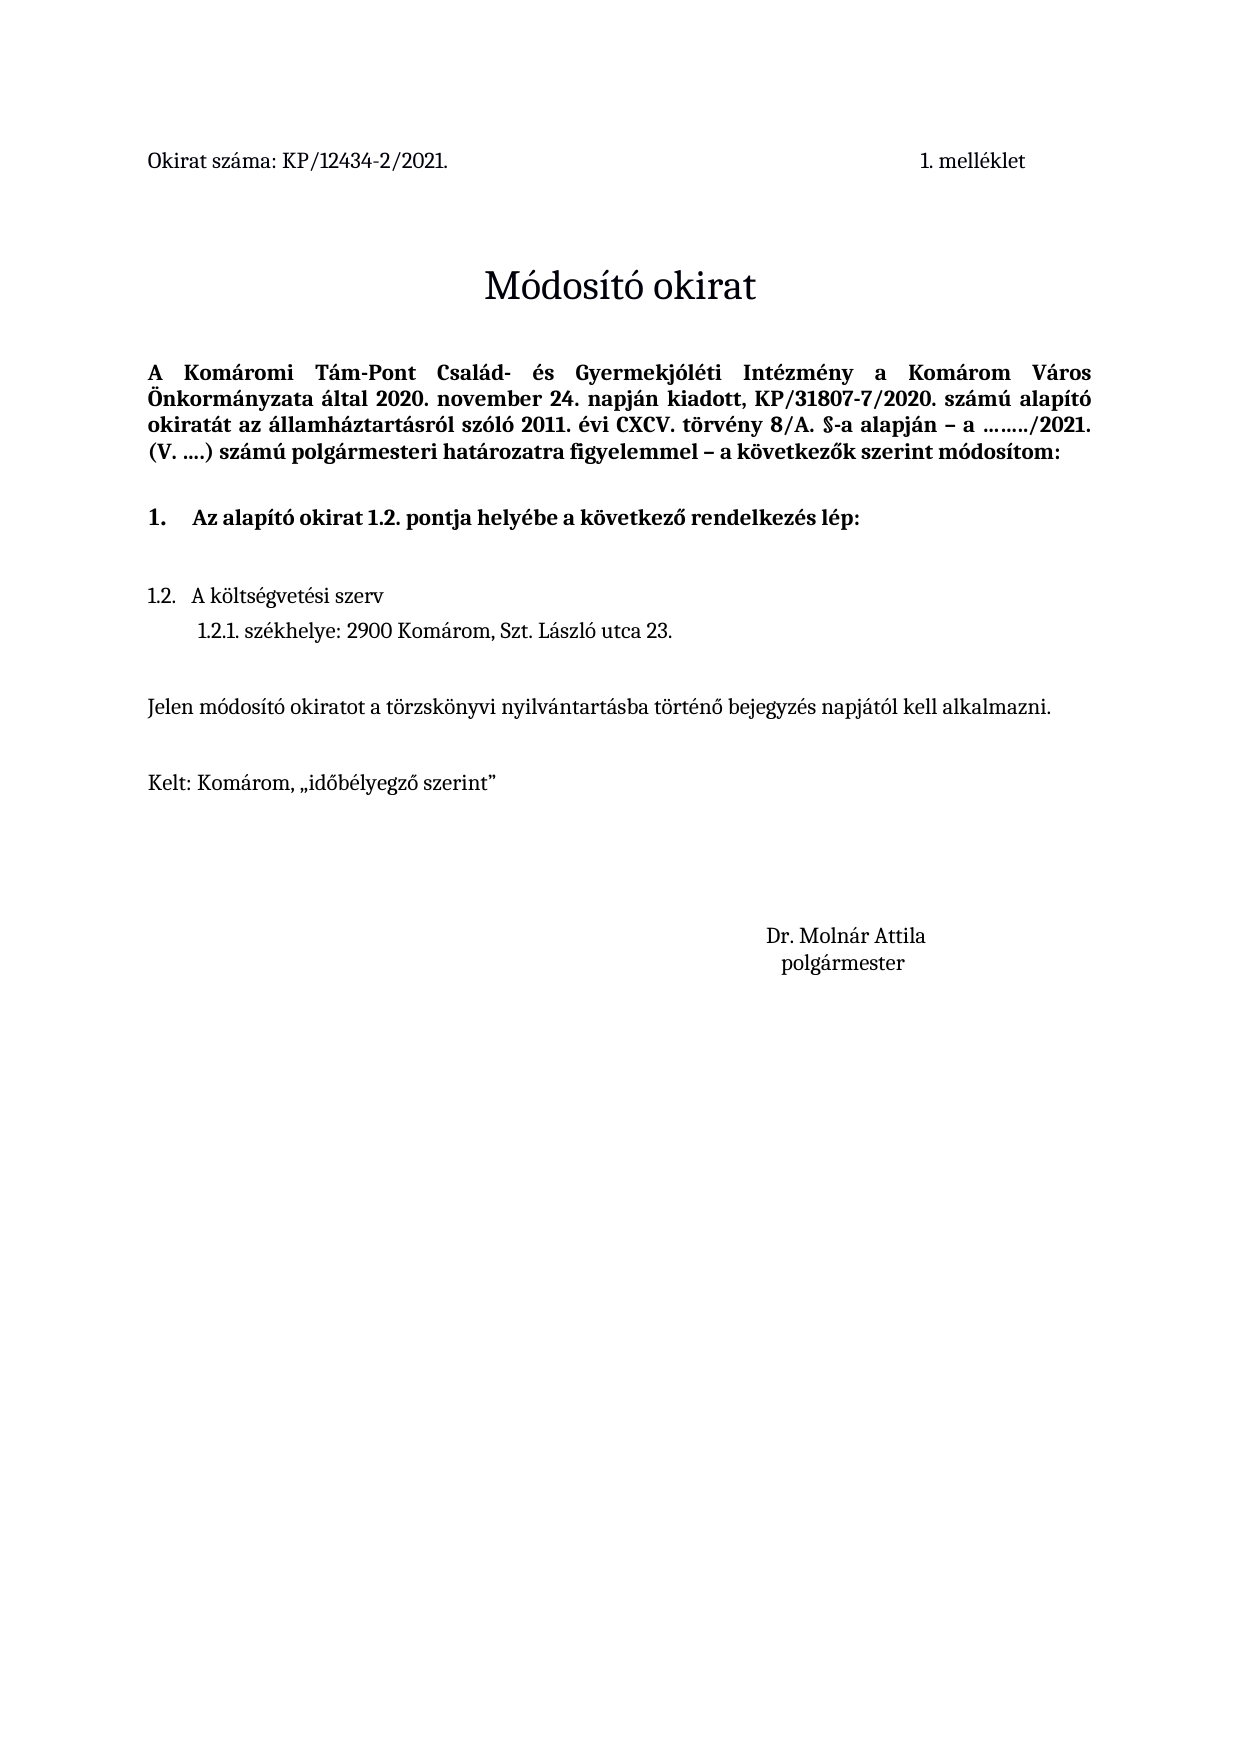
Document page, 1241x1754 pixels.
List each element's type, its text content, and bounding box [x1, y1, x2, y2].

text Jelen módosító okiratot a törzskönyvi nyilvántartásba történő bejegyzés napjától kell alkalmazni. [148, 694, 1092, 720]
text Okirat száma: KP/12434-2/2021. 1. melléklet [148, 148, 1092, 174]
text polgármester [148, 949, 1092, 976]
list Az alapító okirat 1.2. pontja helyébe a következő rendelkezés lép: [148, 502, 1092, 531]
text Módosító okirat [148, 262, 1092, 309]
text 1.2. A költségvetési szerv [148, 583, 1093, 609]
text Dr. Molnár Attila [148, 923, 1092, 949]
text A Komáromi Tám-Pont Család- és Gyermekjóléti Intézmény a Komárom Város Önkormányzata által 2020. november 24. napján kiadott, KP/31807-7/2020. számú alapító okiratát az államháztartásról szóló 2011. évi CXCV. törvény 8/A. §-a alapján – a ……../2021.(V. ….) számú polgármesteri határozatra figyelemmel – a következők szerint módosítom: [148, 359, 1092, 465]
text Kelt: Komárom, „időbélyegző szerint” [148, 770, 1092, 797]
text 1.2.1. székhelye: 2900 Komárom, Szt. László utca 23. [148, 617, 1093, 644]
